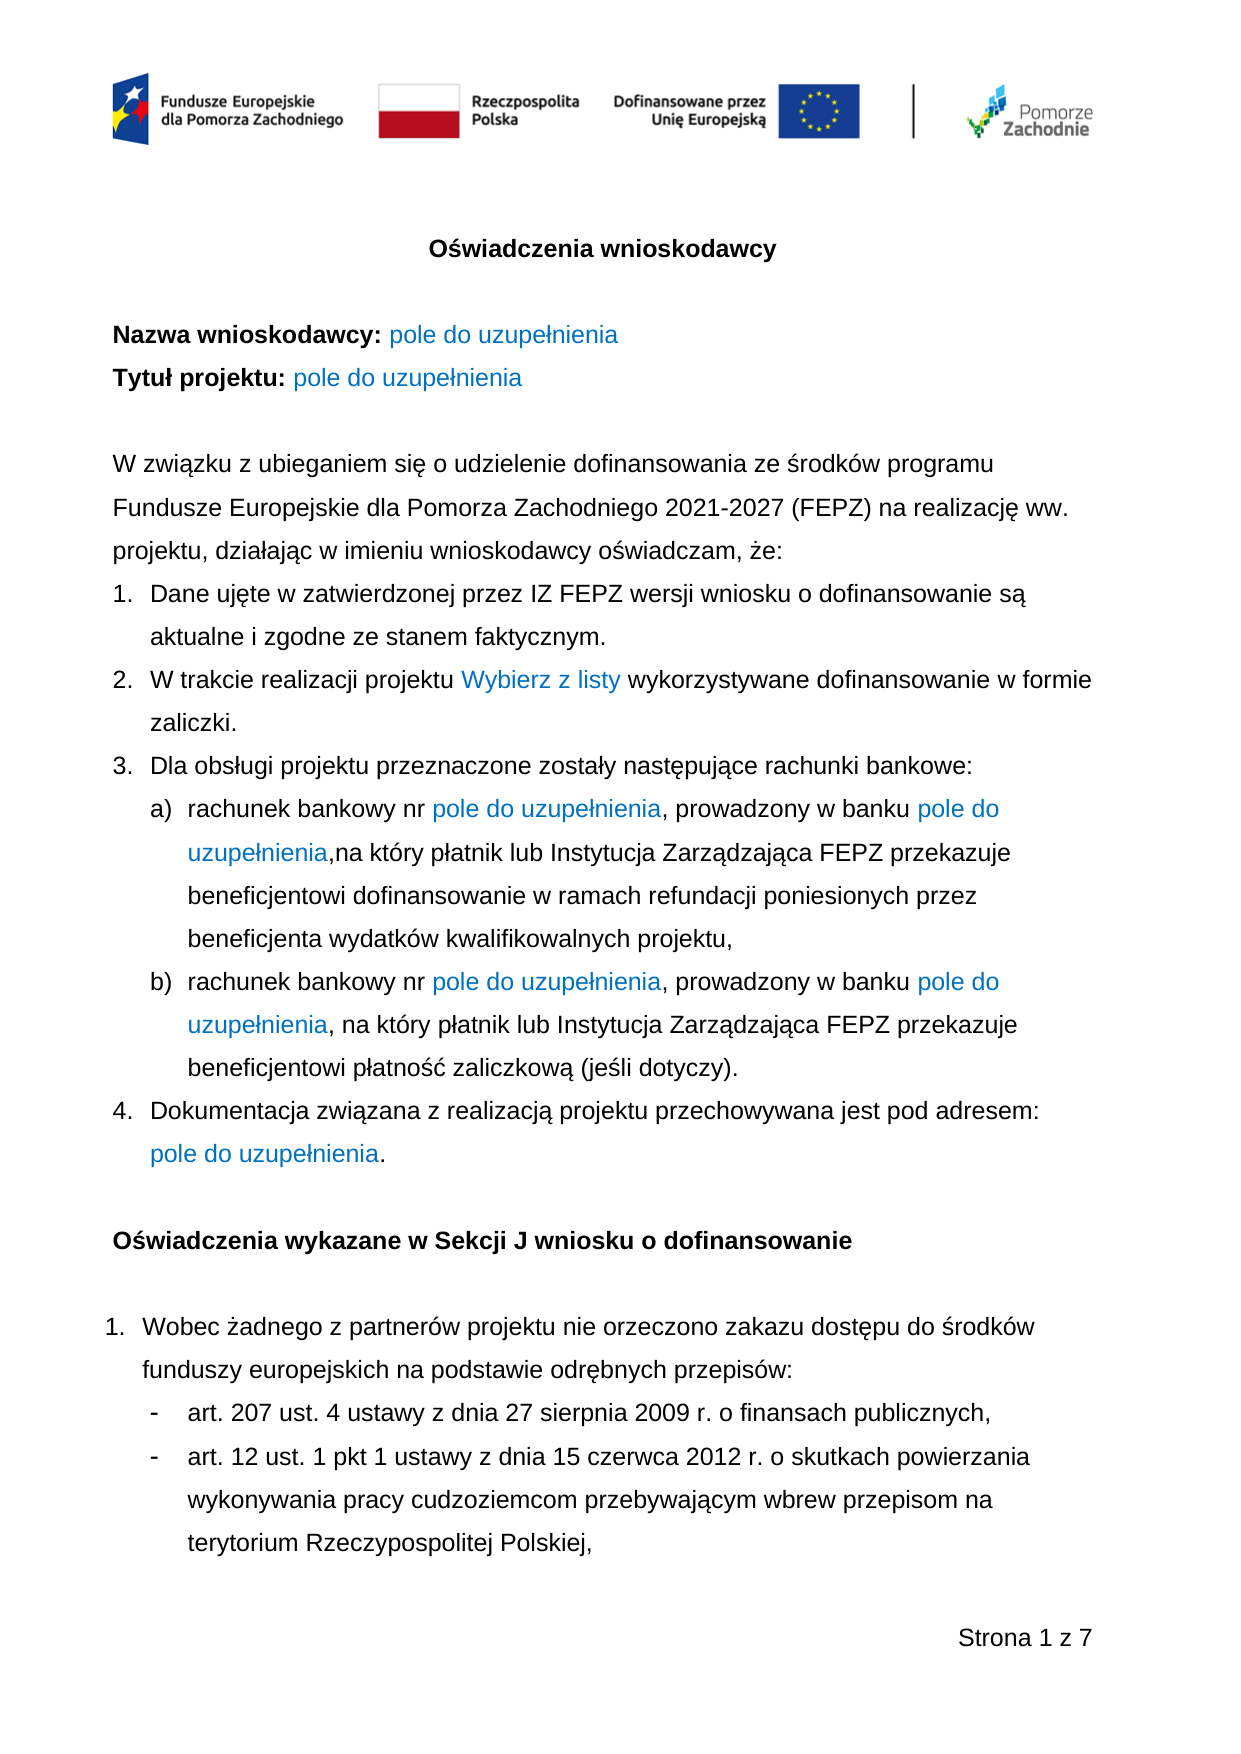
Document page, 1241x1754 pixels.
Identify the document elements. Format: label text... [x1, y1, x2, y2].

list W trakcie realizacji projektu wykorzystywane dofinansowanie w formie zaliczki. [112, 665, 1093, 737]
list Dokumentacja związana z realizacją projektu przechowywana jest pod adresem: . [112, 1096, 1093, 1168]
list Wobec żadnego z partnerów projektu nie orzeczono zakazu dostępu do środków funduszy europejskich na podstawie odrębnych przepisów: [104, 1312, 1093, 1384]
picture [112, 73, 1093, 145]
list rachunek bankowy nr , prowadzony w banku ,na który płatnik lub Instytucja Zarządzająca FEPZ przekazuje beneficjentowi dofinansowanie w ramach refundacji poniesionych przez beneficjenta wydatków kwalifikowalnych projektu, [150, 794, 1093, 953]
list Dane ujęte w zatwierdzonej przez IZ FEPZ wersji wniosku o dofinansowanie są aktualne i zgodne ze stanem faktycznym. [112, 579, 1093, 651]
text Oświadczenia wykazane w Sekcji J wniosku o dofinansowanie [112, 1226, 1093, 1254]
list art. 207 ust. 4 ustawy z dnia 27 sierpnia 2009 r. o finansach publicznych, [150, 1398, 1093, 1427]
list rachunek bankowy nr , prowadzony w banku , na który płatnik lub Instytucja Zarządzająca FEPZ przekazuje beneficjentowi płatność zaliczkową (jeśli dotyczy). [150, 967, 1093, 1082]
text Oświadczenia wnioskodawcy [112, 234, 1093, 263]
list Dla obsługi projektu przeznaczone zostały następujące rachunki bankowe: [112, 751, 1093, 780]
list art. 12 ust. 1 pkt 1 ustawy z dnia 15 czerwca 2012 r. o skutkach powierzania wykonywania pracy cudzoziemcom przebywającym wbrew przepisom na terytorium Rzeczypospolitej Polskiej, [150, 1441, 1093, 1557]
text W związku z ubieganiem się o udzielenie dofinansowania ze środków programu Fundusze Europejskie dla Pomorza Zachodniego 2021-2027 (FEPZ) na realizację ww. projektu, działając w imieniu wnioskodawcy oświadczam, że: [112, 449, 1093, 564]
text Tytuł projektu: [112, 363, 1093, 392]
text Nazwa wnioskodawcy: [112, 320, 1093, 349]
